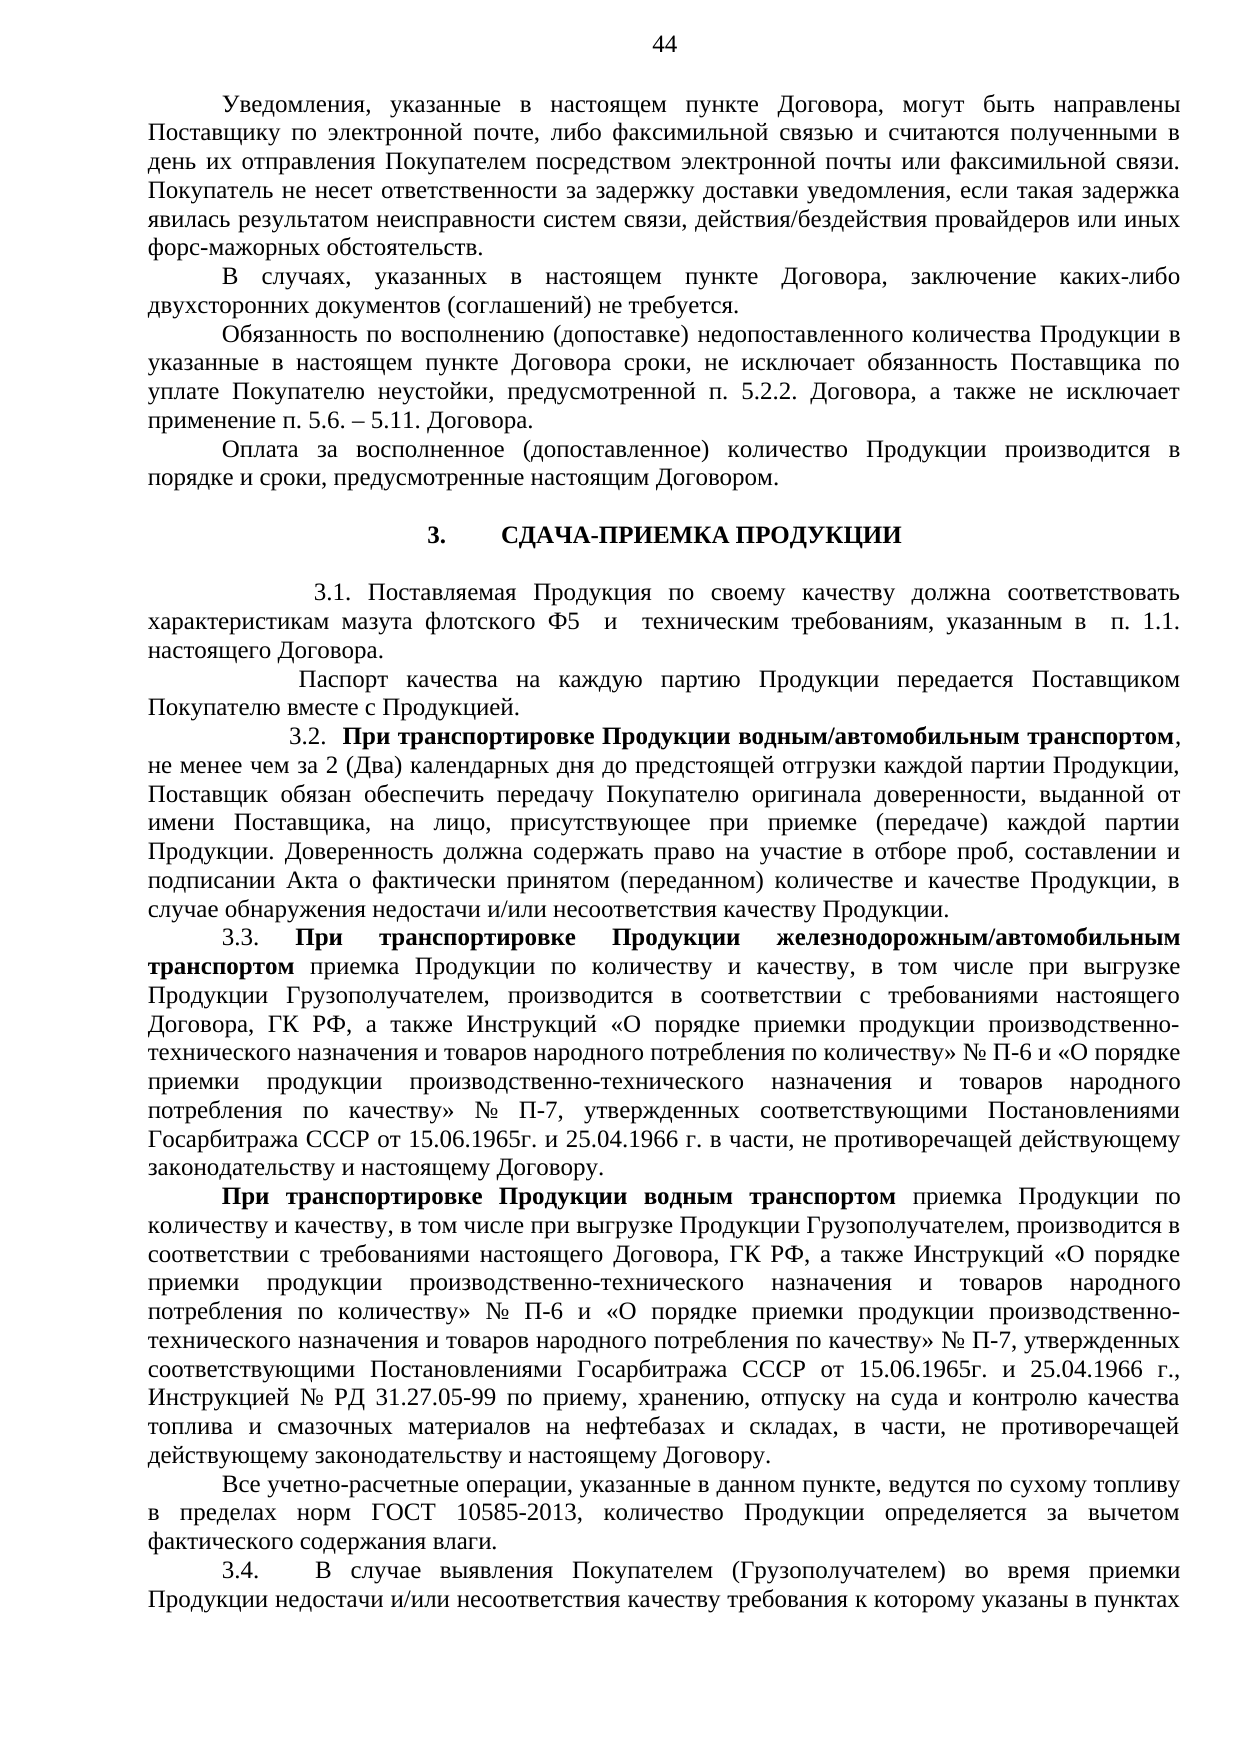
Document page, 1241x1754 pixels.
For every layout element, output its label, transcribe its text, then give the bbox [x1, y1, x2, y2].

text 3.2. При транспортировке Продукции водным/автомобильным транспортом, не менее чем за 2 (Два) календарных дня до предстоящей отгрузки каждой партии Продукции, Поставщик обязан обеспечить передачу Покупателю оригинала доверенности, выданной от имени Поставщика, на лицо, присутствующее при приемке (передаче) каждой партии Продукции. Доверенность должна содержать право на участие в отборе проб, составлении и подписании Акта о фактически принятом (переданном) количестве и качестве Продукции, в случае обнаружения недостачи и/или несоответствия качеству Продукции. [148, 721, 1181, 922]
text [148, 1555, 1181, 1612]
list СДАЧА-ПРИЕМКА ПРОДУКЦИИ [148, 520, 1181, 549]
text Уведомления, указанные в настоящем пункте Договора, могут быть направлены Поставщику по электронной почте, либо факсимильной связью и считаются полученными в день их отправления Покупателем посредством электронной почты или факсимильной связи. Покупатель не несет ответственности за задержку доставки уведомления, если такая задержка явилась результатом неисправности систем связи, действия/бездействия провайдеров или иных форс-мажорных обстоятельств. [148, 232, 1181, 261]
text При транспортировке Продукции водным транспортом приемка Продукции по количеству и качеству, в том числе при выгрузке Продукции Грузополучателем, производится в соответствии с требованиями настоящего Договора, ГК РФ, а также Инструкций «О порядке приемки продукции производственно-технического назначения и товаров народного потребления по количеству» № П-6 и «О порядке приемки продукции производственно-технического назначения и товаров народного потребления по качеству» № П-7, утвержденных соответствующими Постановлениями Госарбитража СССР от 15.06.1965г. и 25.04.1966 г., Инструкцией № РД 31.27.05-99 по приему, хранению, отпуску на суда и контролю качества топлива и смазочных материалов на нефтебазах и складах, в части, не противоречащей действующему законодательству и настоящему Договору. [148, 1181, 1181, 1469]
text Уведомления, указанные в настоящем пункте Договора, могут быть направлены Поставщику по электронной почте, либо факсимильной связью и считаются полученными в день их отправления Покупателем посредством электронной почты или факсимильной связи. Покупатель не несет ответственности за задержку доставки уведомления, если такая задержка явилась результатом неисправности систем связи, действия/бездействия провайдеров или иных форс-мажорных обстоятельств. [148, 89, 1181, 146]
text 3.3. При транспортировке Продукции железнодорожным/автомобильным транспортом приемка Продукции по количеству и качеству, в том числе при выгрузке Продукции Грузополучателем, производится в соответствии с требованиями настоящего Договора, ГК РФ, а также Инструкций «О порядке приемки продукции производственно-технического назначения и товаров народного потребления по количеству» № П-6 и «О порядке приемки продукции производственно-технического назначения и товаров народного потребления по качеству» № П-7, утвержденных соответствующими Постановлениями Госарбитража СССР от 15.06.1965г. и 25.04.1966 г. в части, не противоречащей действующему законодательству и настоящему Договору. [148, 922, 1181, 1181]
text Паспорт качества на каждую партию Продукции передается Поставщиком Покупателю вместе с Продукцией. [148, 664, 1181, 721]
text Все учетно-расчетные операции, указанные в данном пункте, ведутся по сухому топливу в пределах норм ГОСТ 10585-2013, количество Продукции определяется за вычетом фактического содержания влаги. [148, 1469, 1181, 1555]
text Оплата за восполненное (допоставленное) количество Продукции производится в порядке и сроки, предусмотренные настоящим Договором. [148, 434, 1181, 491]
text Обязанность по восполнению (допоставке) недопоставленного количества Продукции в указанные в настоящем пункте Договора сроки, не исключает обязанность Поставщика по уплате Покупателю неустойки, предусмотренной п. 5.2.2. Договора, а также не исключает применение п. 5.6. – 5.11. Договора. [148, 319, 1181, 434]
text 3.1. Поставляемая Продукция по своему качеству должна соответствовать характеристикам мазута флотского Ф5 и техническим требованиям, указанным в п. 1.1. настоящего Договора. [148, 577, 1181, 664]
text В случаях, указанных в настоящем пункте Договора, заключение каких-либо двухсторонних документов (соглашений) не требуется. [148, 261, 1181, 319]
